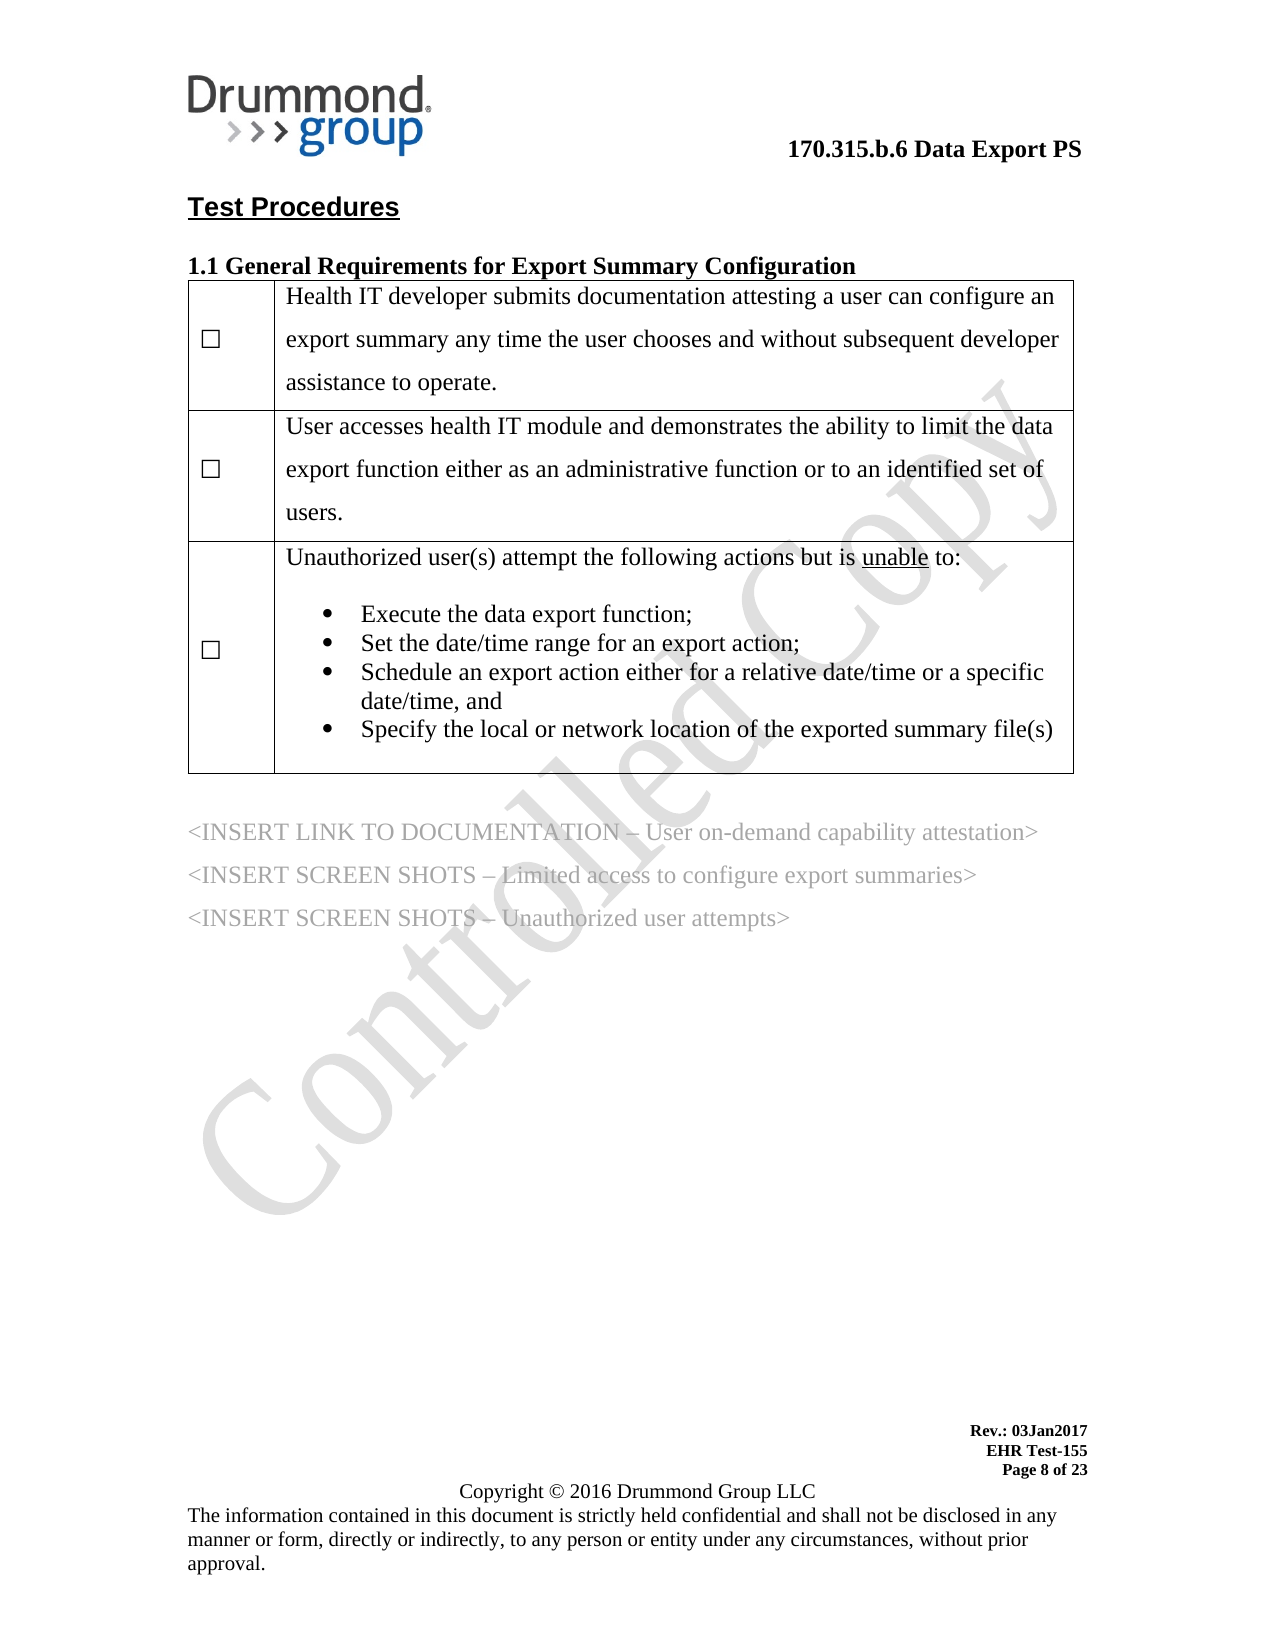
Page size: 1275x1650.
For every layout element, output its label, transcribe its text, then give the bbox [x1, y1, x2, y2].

text <INSERT SCREEN SHOTS – Unauthorized user attempts> [187, 903, 1087, 932]
text 1.1 General Requirements for Export Summary Configuration [187, 251, 1087, 280]
table_cell Unauthorized user(s) attempt the following actions but is unable to: Execute the data export function; Set the date/time range for an export action; Schedule an export action either for a relative date/time or a specific date/time, and Specify the local or network location of the exported summary file(s) [275, 542, 1073, 772]
text <INSERT SCREEN SHOTS – Limited access to configure export summaries> [187, 860, 1087, 888]
text Test Procedures [187, 191, 1087, 222]
text <INSERT LINK TO DOCUMENTATION – User on-demand capability attestation> [187, 817, 1087, 845]
table_header Health IT developer submits documentation attesting a user can configure an export summary any time the user chooses and without subsequent developer assistance to operate. [275, 281, 1073, 410]
table_cell User accesses health IT module and demonstrates the ability to limit the data export function either as an administrative function or to an identified set of users. [275, 411, 1073, 541]
picture [187, 75, 433, 157]
